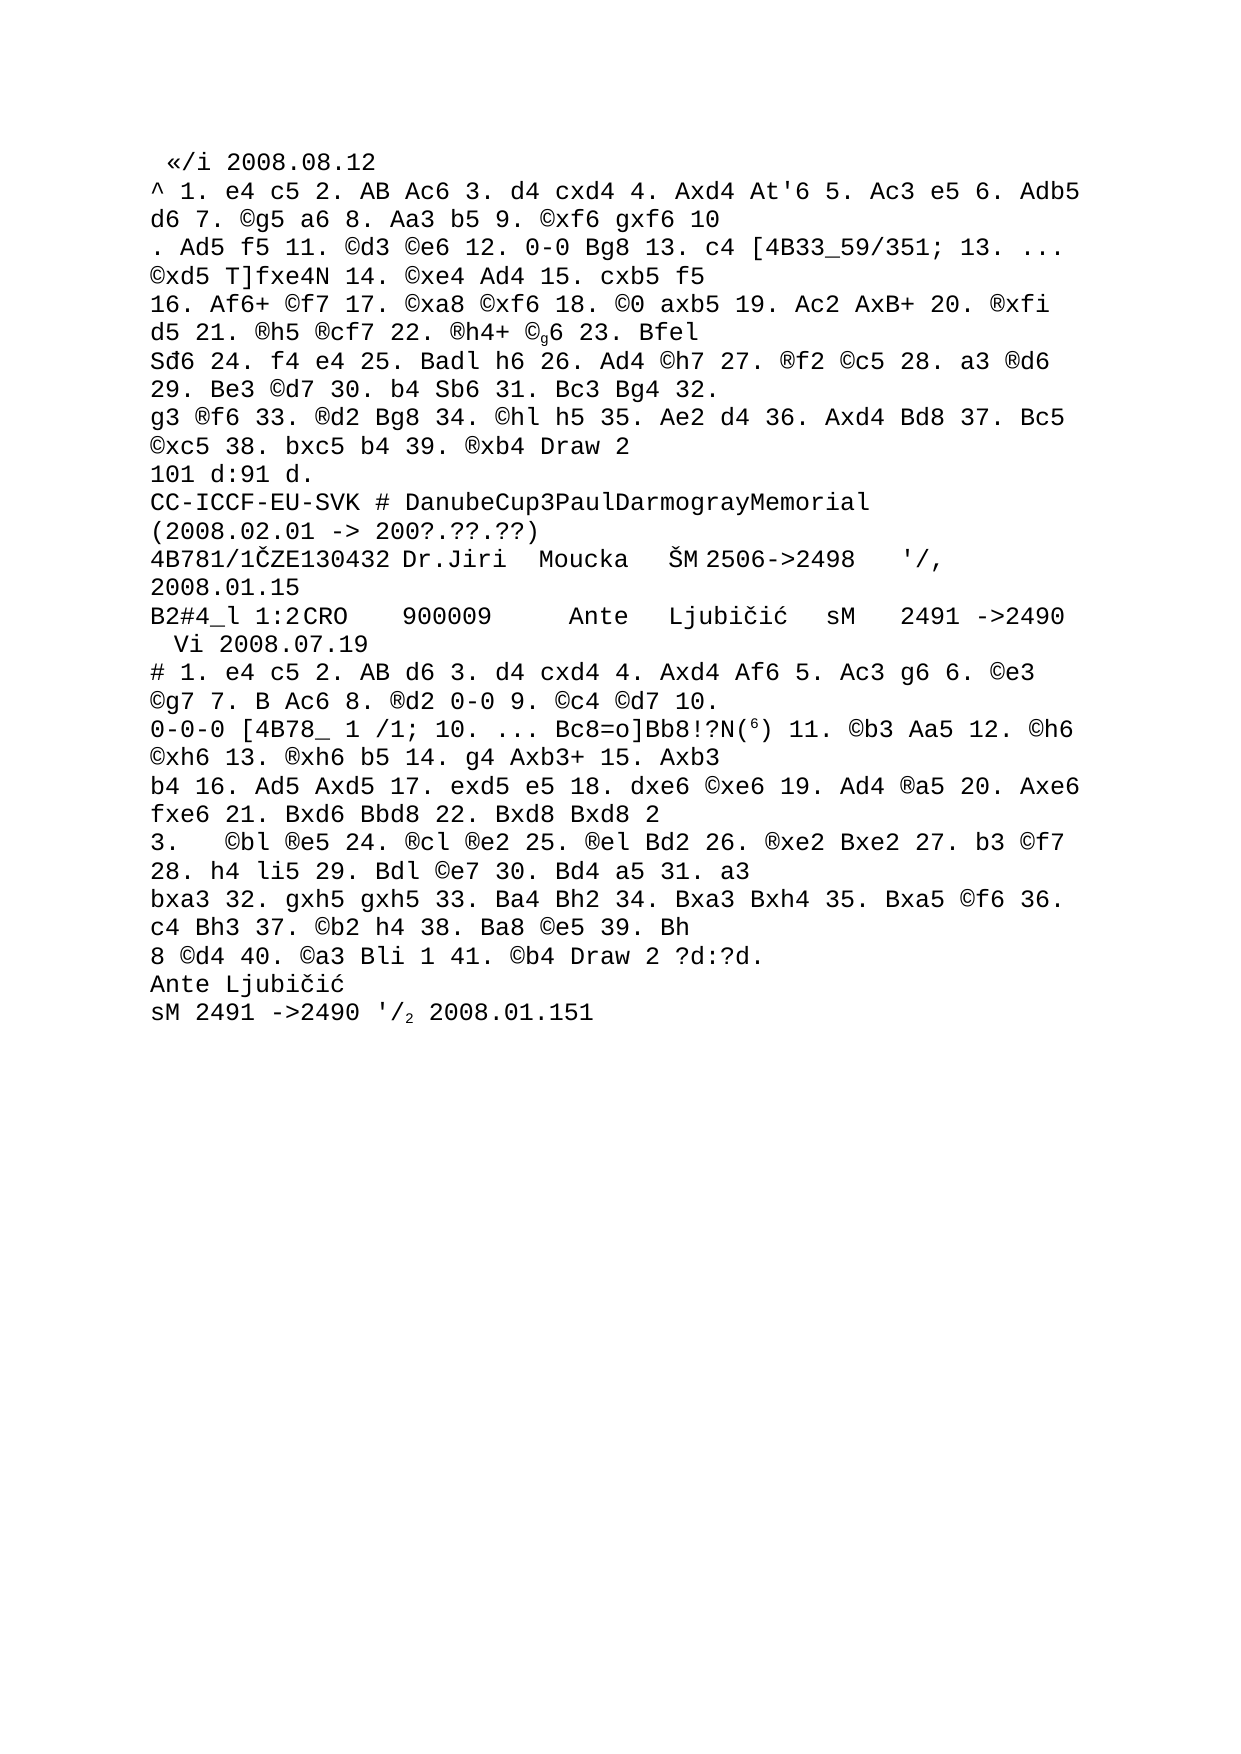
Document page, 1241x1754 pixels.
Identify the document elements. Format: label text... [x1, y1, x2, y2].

text 4B781/1 ČZE 130432 Dr.Jiri Moucka ŠM 2506->2498 '/, 2008.01.15 [150, 547, 1090, 603]
text sM 2491 ->2490 '/2 2008.01.151 [150, 1000, 1090, 1028]
text # 1. e4 c5 2. AB d6 3. d4 cxd4 4. Axd4 Af6 5. Ac3 g6 6. ©e3 ©g7 7. B Ac6 8. ®d2 0-0 9. ©c4 ©d7 10. 0-0-0 [4B78_ 1 /1; 10. ... Bc8=o]Bb8!?N(6) 11. ©b3 Aa5 12. ©h6 ©xh6 13. ®xh6 b5 14. g4 Axb3+ 15. Axb3 b4 16. Ad5 Axd5 17. exd5 e5 18. dxe6 ©xe6 19. Ad4 ®a5 20. Axe6 fxe6 21. Bxd6 Bbd8 22. Bxd8 Bxd8 2 [150, 660, 1090, 830]
text Ante Ljubičić [150, 972, 1090, 1000]
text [150, 150, 1090, 178]
text CC-ICCF-EU-SVK # DanubeCup3PaulDarmograyMemorial [150, 490, 1090, 518]
text ^ 1. e4 c5 2. AB Ac6 3. d4 cxd4 4. Axd4 At'6 5. Ac3 e5 6. Adb5 d6 7. ©g5 a6 8. Aa3 b5 9. ©xf6 gxf6 10 . Ad5 f5 11. ©d3 ©e6 12. 0-0 Bg8 13. c4 [4B33_59/351; 13. ... ©xd5 T]fxe4N 14. ©xe4 Ad4 15. cxb5 f5 16. Af6+ ©f7 17. ©xa8 ©xf6 18. ©0 axb5 19. Ac2 AxB+ 20. ®xfi d5 21. ®h5 ®cf7 22. ®h4+ ©g6 23. Bfel Sđ6 24. f4 e4 25. Badl h6 26. Ad4 ©h7 27. ®f2 ©c5 28. a3 ®d6 29. Be3 ©d7 30. b4 Sb6 31. Bc3 Bg4 32. g3 ®f6 33. ®d2 Bg8 34. ©hl h5 35. Ae2 d4 36. Axd4 Bd8 37. Bc5 ©xc5 38. bxc5 b4 39. ®xb4 Draw 2 101 d:91 d. [150, 178, 1090, 490]
text B2#4_l 1:2 CRO 900009 Ante Ljubičić sM 2491 ->2490 Vi 2008.07.19 [150, 603, 1090, 660]
text 3. ©bl ®e5 24. ®cl ®e2 25. ®el Bd2 26. ®xe2 Bxe2 27. b3 ©f7 28. h4 li5 29. Bdl ©e7 30. Bd4 a5 31. a3 bxa3 32. gxh5 gxh5 33. Ba4 Bh2 34. Bxa3 Bxh4 35. Bxa5 ©f6 36. c4 Bh3 37. ©b2 h4 38. Ba8 ©e5 39. Bh 8 ©d4 40. ©a3 Bli 1 41. ©b4 Draw 2 ?d:?d. [150, 830, 1090, 972]
text (2008.02.01 -> 200?.??.??) [150, 518, 1090, 547]
